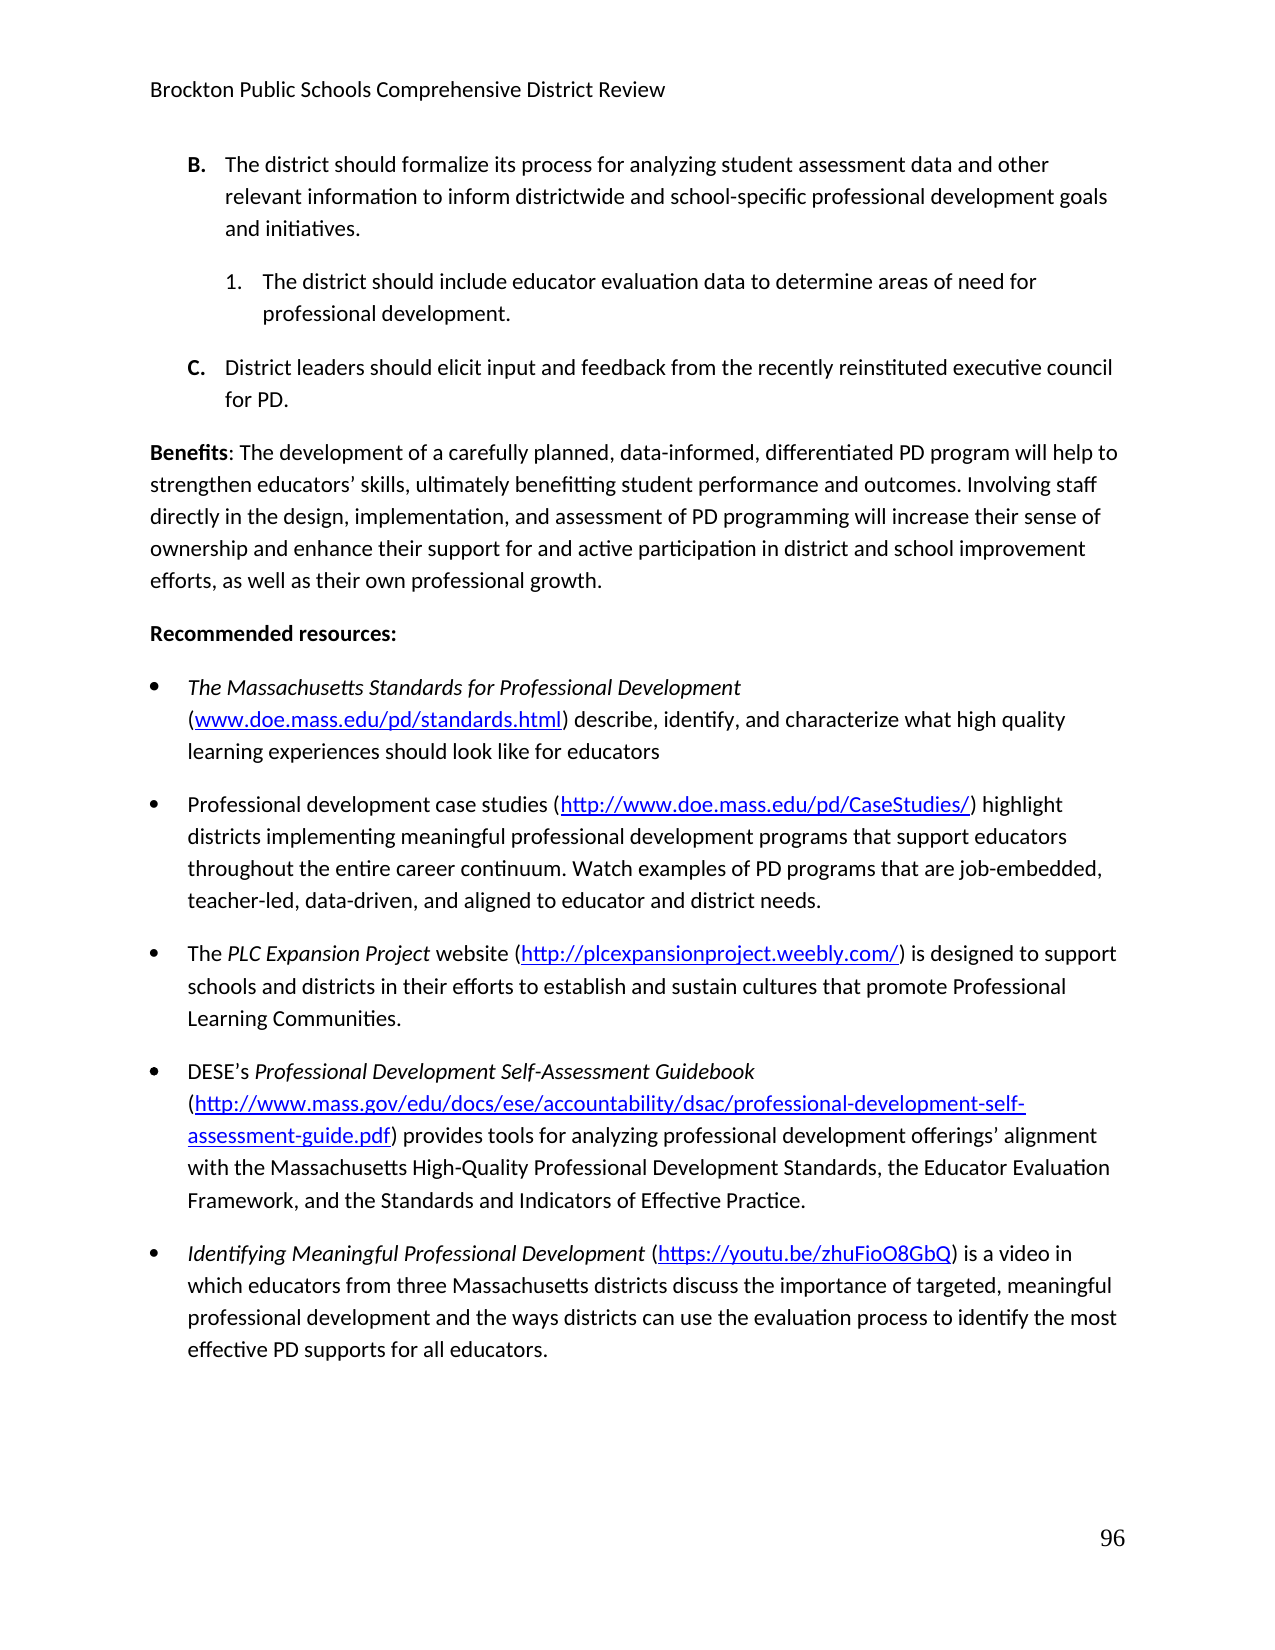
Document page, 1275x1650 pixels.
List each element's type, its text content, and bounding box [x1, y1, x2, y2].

text C. District leaders should elicit input and feedback from the recently reinstituted executive council for PD. [187, 353, 1125, 413]
text B. The district should formalize its process for analyzing student assessment data and other relevant information to inform districtwide and school-specific professional development goals and initiatives. [187, 150, 1125, 242]
list DESE’s Professional Development Self-Assessment Guidebook (http://www.mass.gov/edu/docs/ese/accountability/dsac/professional-development-self-assessment-guide.pdf) provides tools for analyzing professional development offerings’ alignment with the Massachusetts High-Quality Professional Development Standards, the Educator Evaluation Framework, and the Standards and Indicators of Effective Practice. [150, 1057, 1125, 1214]
text Recommended resources: [150, 619, 1125, 648]
list The district should include educator evaluation data to determine areas of need for professional development. [225, 267, 1125, 328]
list The PLC Expansion Project website (http://plcexpansionproject.weebly.com/) is designed to support schools and districts in their efforts to establish and sustain cultures that promote Professional Learning Communities. [150, 939, 1125, 1032]
list The Massachusetts Standards for Professional Development (www.doe.mass.edu/pd/standards.html) describe, identify, and characterize what high quality learning experiences should look like for educators [150, 673, 1125, 765]
text Benefits: The development of a carefully planned, data-informed, differentiated PD program will help to strengthen educators’ skills, ultimately benefitting student performance and outcomes. Involving staff directly in the design, implementation, and assessment of PD programming will increase their sense of ownership and enhance their support for and active participation in district and school improvement efforts, as well as their own professional growth. [150, 438, 1125, 594]
list Identifying Meaningful Professional Development (https://youtu.be/zhuFioO8GbQ) is a video in which educators from three Massachusetts districts discuss the importance of targeted, meaningful professional development and the ways districts can use the evaluation process to identify the most effective PD supports for all educators. [150, 1239, 1125, 1363]
list Professional development case studies (http://www.doe.mass.edu/pd/CaseStudies/) highlight districts implementing meaningful professional development programs that support educators throughout the entire career continuum. Watch examples of PD programs that are job-embedded, teacher-led, data-driven, and aligned to educator and district needs. [150, 790, 1125, 914]
